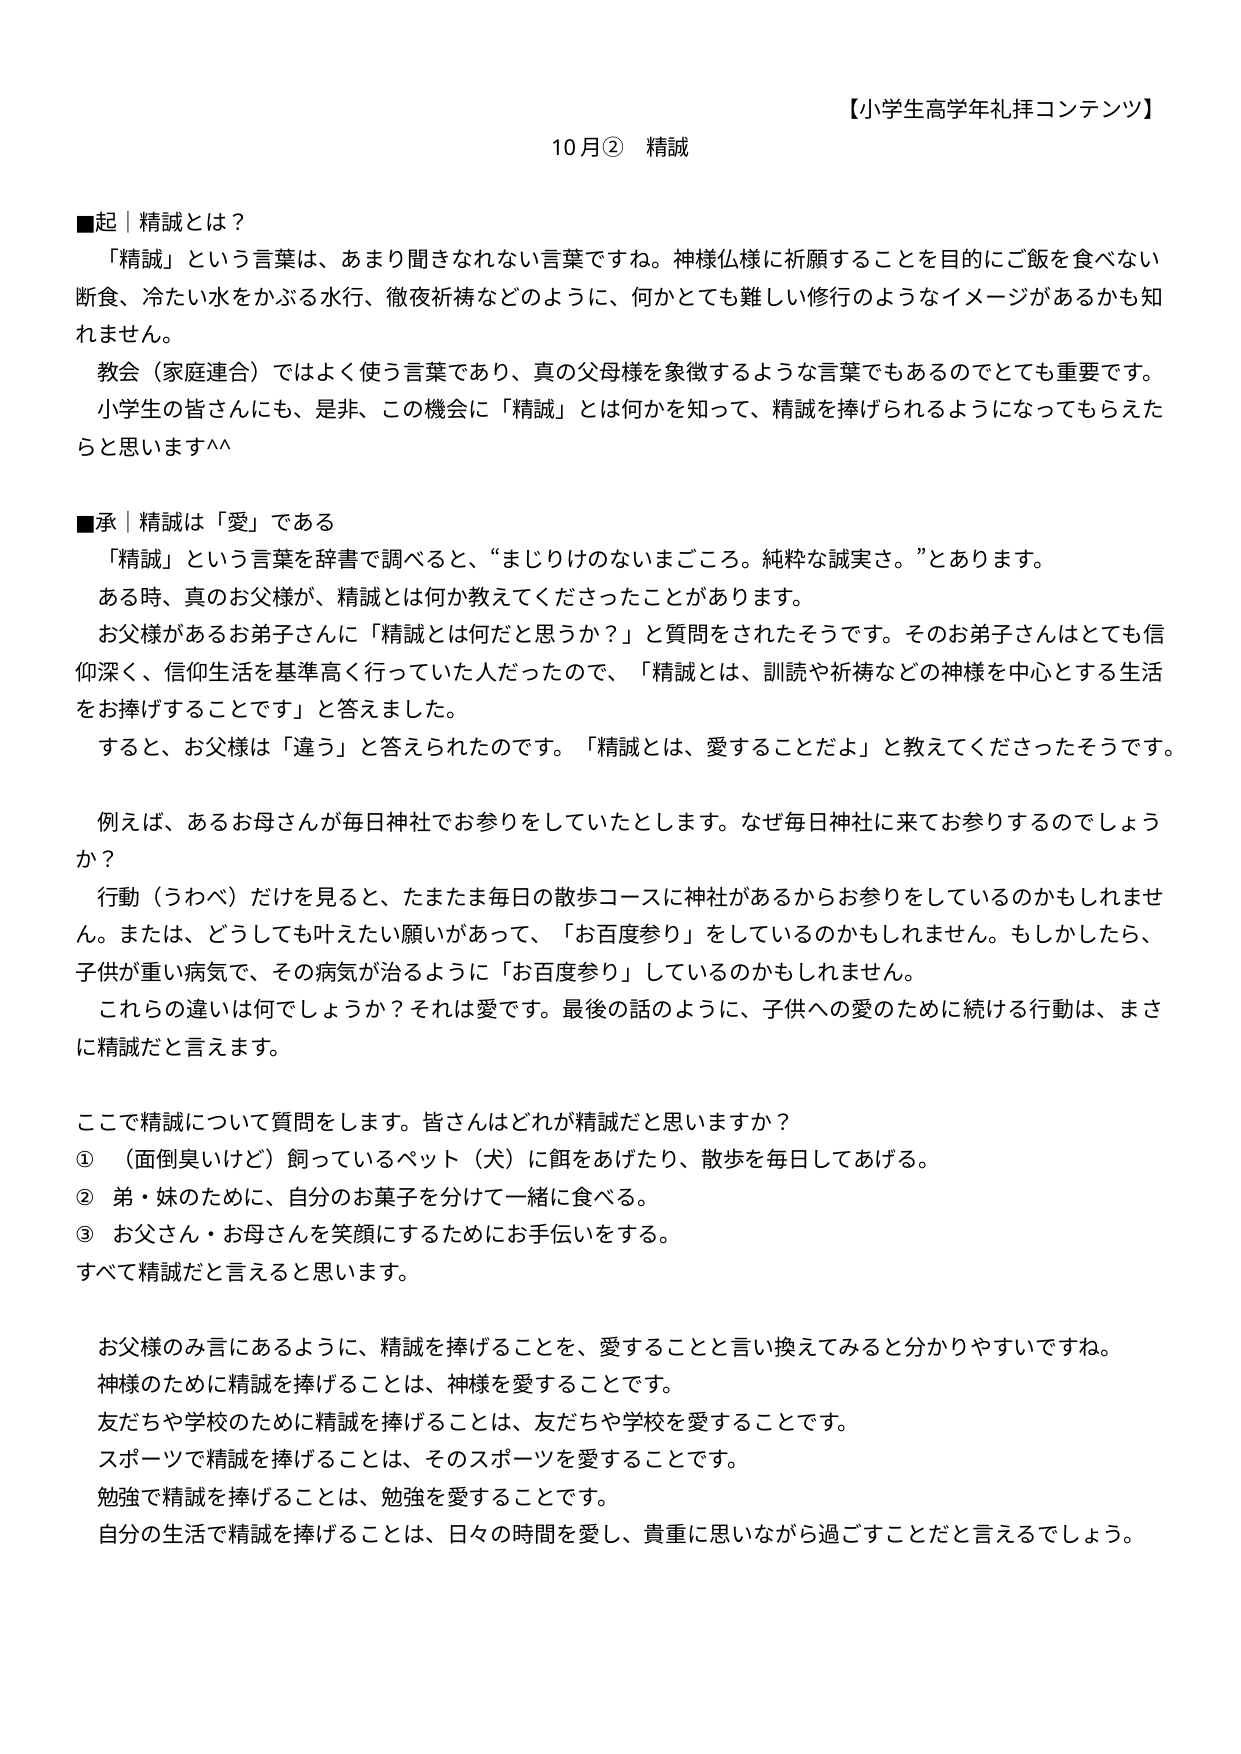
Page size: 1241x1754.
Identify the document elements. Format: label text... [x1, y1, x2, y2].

text 「精誠」という言葉を辞書で調べると、“まじりけのないまごころ。純粋な誠実さ。”とあります。 [75, 539, 1165, 577]
list （面倒臭いけど）飼っているペット（犬）に餌をあげたり、散歩を毎日してあげる。 [75, 1139, 1165, 1177]
text ある時、真のお父様が、精誠とは何か教えてくださったことがあります。 [75, 577, 1165, 614]
text スポーツで精誠を捧げることは、そのスポーツを愛することです。 [75, 1439, 1165, 1477]
text 教会（家庭連合）ではよく使う言葉であり、真の父母様を象徴するような言葉でもあるのでとても重要です。 [75, 352, 1165, 389]
text 行動（うわべ）だけを見ると、たまたま毎日の散歩コースに神社があるからお参りをしているのかもしれません。または、どうしても叶えたい願いがあって、「お百度参り」をしているのかもしれません。もしかしたら、子供が重い病気で、その病気が治るように「お百度参り」しているのかもしれません。 [75, 877, 1165, 989]
text すると、お父様は「違う」と答えられたのです。「精誠とは、愛することだよ」と教えてくださったそうです。 [75, 727, 1165, 764]
text ここで精誠について質問をします。皆さんはどれが精誠だと思いますか？ [75, 1102, 1165, 1139]
text 自分の生活で精誠を捧げることは、日々の時間を愛し、貴重に思いながら過ごすことだと言えるでしょう。 [75, 1514, 1165, 1552]
text 勉強で精誠を捧げることは、勉強を愛することです。 [75, 1477, 1165, 1514]
text お父様があるお弟子さんに「精誠とは何だと思うか？」と質問をされたそうです。そのお弟子さんはとても信仰深く、信仰生活を基準高く行っていた人だったので、「精誠とは、訓読や祈祷などの神様を中心とする生活をお捧げすることです」と答えました。 [75, 614, 1165, 727]
text ■承｜精誠は「愛」である [75, 502, 1165, 539]
text ■起｜精誠とは？ [75, 202, 1165, 239]
text お父様のみ言にあるように、精誠を捧げることを、愛することと言い換えてみると分かりやすいですね。 [75, 1327, 1165, 1364]
list お父さん・お母さんを笑顔にするためにお手伝いをする。 [75, 1214, 1165, 1252]
list 弟・妹のために、自分のお菓子を分けて一緒に食べる。 [75, 1177, 1165, 1214]
text すべて精誠だと言えると思います。 [75, 1252, 1165, 1289]
text 10月② 精誠 [75, 127, 1165, 164]
text 神様のために精誠を捧げることは、神様を愛することです。 [75, 1364, 1165, 1402]
text 「精誠」という言葉は、あまり聞きなれない言葉ですね。神様仏様に祈願することを目的にご飯を食べない断食、冷たい水をかぶる水行、徹夜祈祷などのように、何かとても難しい修行のようなイメージがあるかも知れません。 [75, 239, 1165, 352]
text これらの違いは何でしょうか？それは愛です。最後の話のように、子供への愛のために続ける行動は、まさに精誠だと言えます。 [75, 989, 1165, 1064]
text 小学生の皆さんにも、是非、この機会に「精誠」とは何かを知って、精誠を捧げられるようになってもらえたらと思います^^ [75, 389, 1165, 464]
text 例えば、あるお母さんが毎日神社でお参りをしていたとします。なぜ毎日神社に来てお参りするのでしょうか？ [75, 802, 1165, 877]
text 友だちや学校のために精誠を捧げることは、友だちや学校を愛することです。 [75, 1402, 1165, 1439]
text 【小学生高学年礼拝コンテンツ】 [75, 89, 1165, 127]
